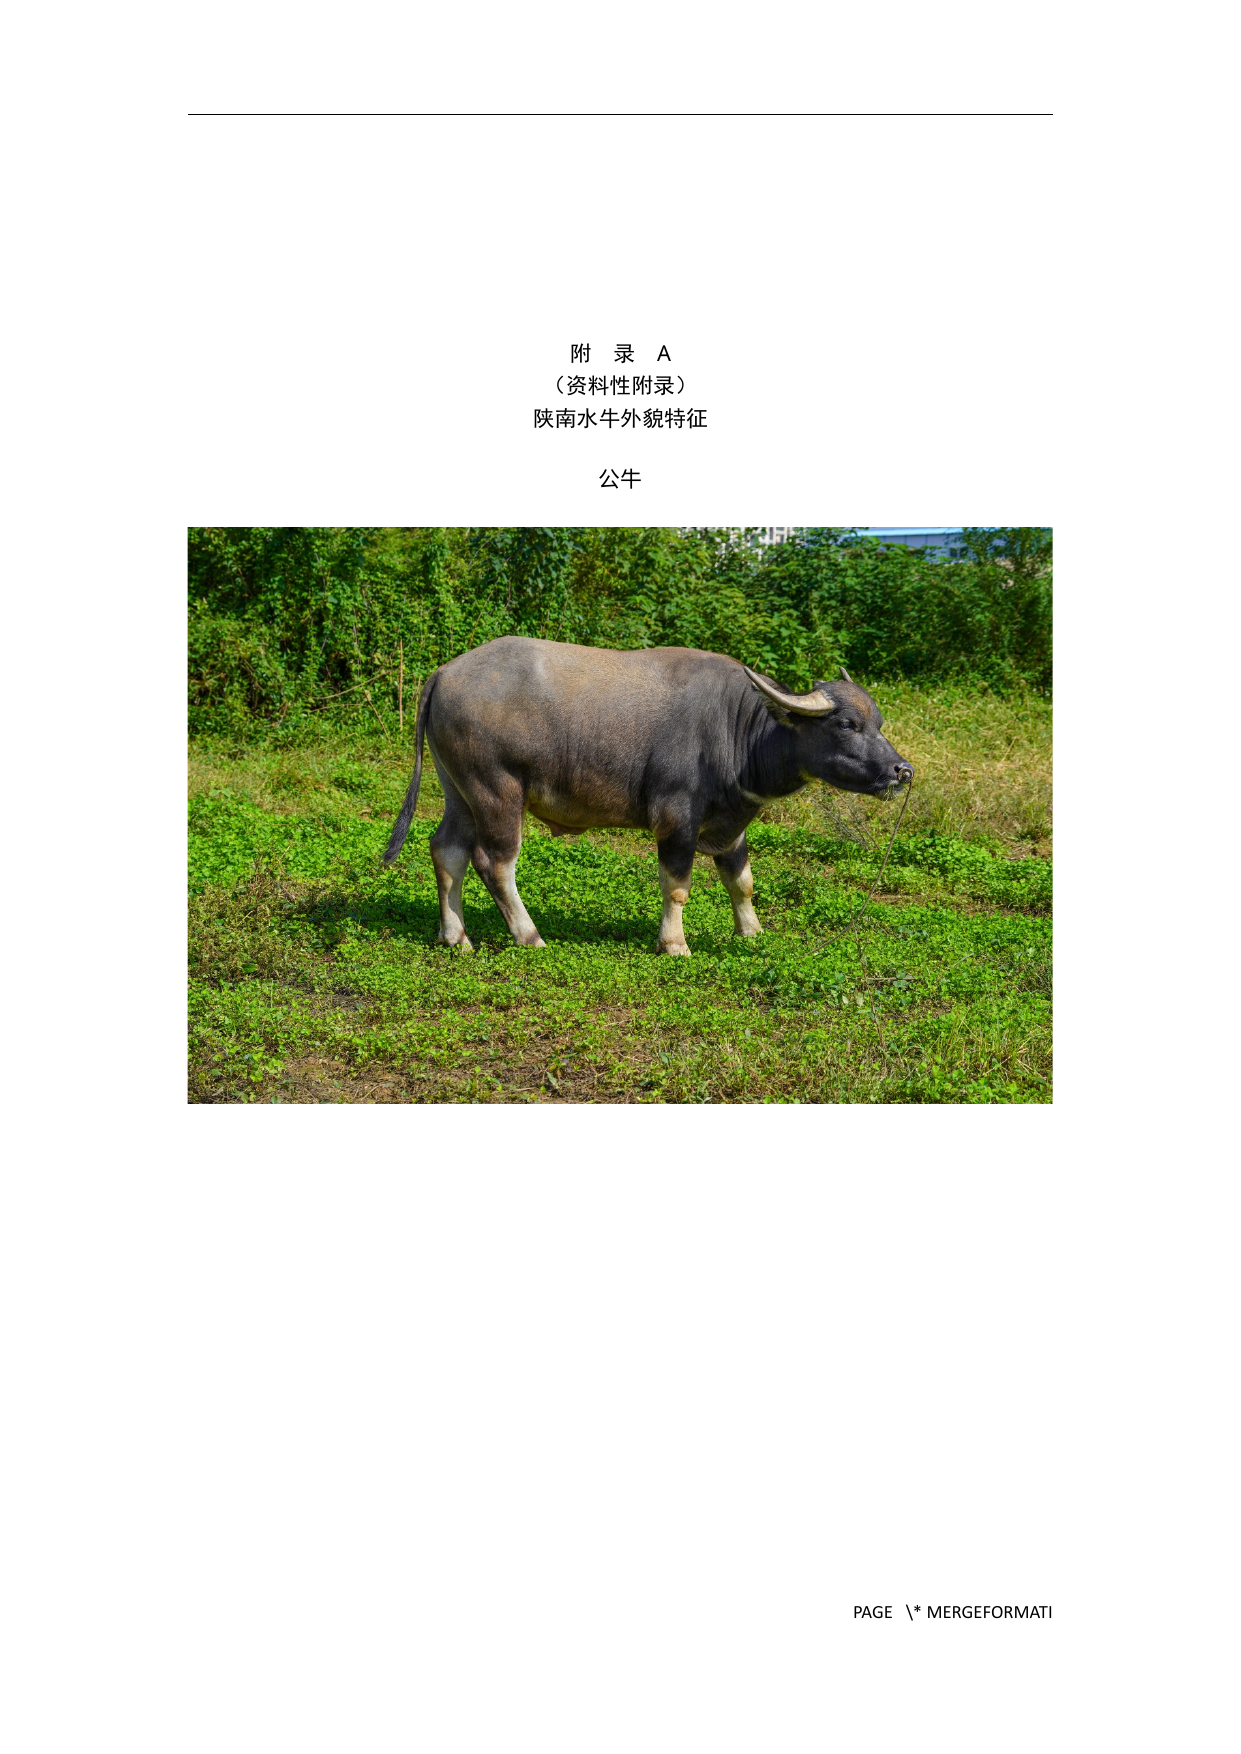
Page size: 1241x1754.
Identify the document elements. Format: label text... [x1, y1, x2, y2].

picture [187, 527, 1053, 1104]
text 公牛 [187, 462, 1053, 494]
text （资料性附录） 陕南水牛外貌特征 [187, 335, 1053, 433]
